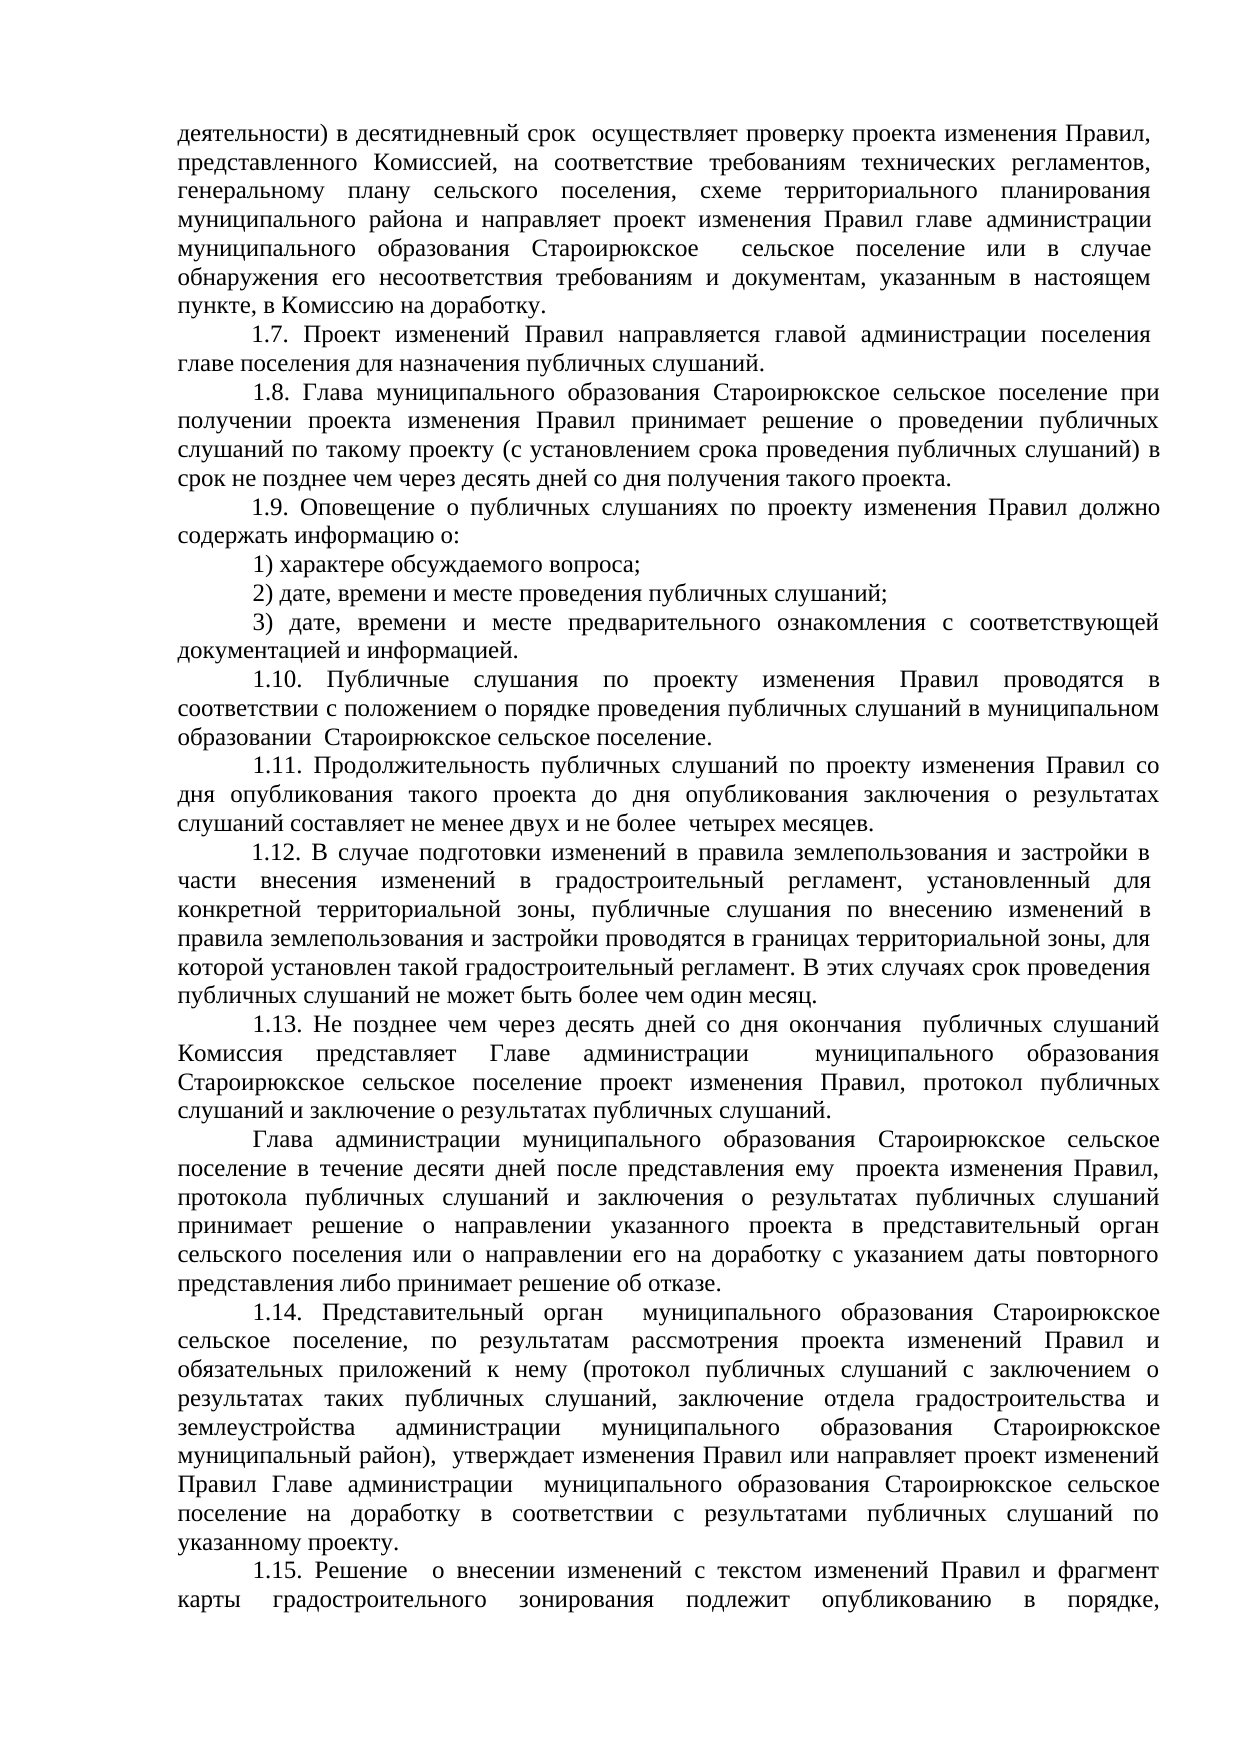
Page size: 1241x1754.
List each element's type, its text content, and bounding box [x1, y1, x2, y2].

text 1.8. Глава муниципального образования Староирюкское сельское поселение при получении проекта изменения Правил принимает решение о проведении публичных слушаний по такому проекту (с установлением срока проведения публичных слушаний) в срок не позднее чем через десять дней со дня получения такого проекта. [177, 377, 1160, 492]
text 1.9. Оповещение о публичных слушаниях по проекту изменения Правил должно содержать информацию о: [177, 492, 1160, 549]
text 1.14. Представительный орган муниципального образования Староирюкское сельское поселение, по результатам рассмотрения проекта изменений Правил и обязательных приложений к нему (протокол публичных слушаний с заключением о результатах таких публичных слушаний, заключение отдела градостроительства и землеустройства администрации муниципального образования Староирюкское муниципальный район), утверждает изменения Правил или направляет проект изменений Правил Главе администрации муниципального образования Староирюкское сельское поселение на доработку в соответствии с результатами публичных слушаний по указанному проекту. [177, 1297, 1160, 1556]
text 1.7. Проект изменений Правил направляется главой администрации поселения главе поселения для назначения публичных слушаний. [177, 319, 1152, 377]
text 3) дате, времени и месте предварительного ознакомления с соответствующей документацией и информацией. [177, 607, 1160, 664]
text 2) дате, времени и месте проведения публичных слушаний; [177, 578, 1160, 607]
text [177, 1556, 1160, 1613]
text 1.12. В случае подготовки изменений в правила землепользования и застройки в части внесения изменений в градостроительный регламент, установленный для конкретной территориальной зоны, публичные слушания по внесению изменений в правила землепользования и застройки проводятся в границах территориальной зоны, для которой установлен такой градостроительный регламент. В этих случаях срок проведения публичных слушаний не может быть более чем один месяц. [177, 837, 1152, 1009]
text 1.13. Не позднее чем через десять дней со дня окончания публичных слушаний Комиссия представляет Главе администрации муниципального образования Староирюкское сельское поселение проект изменения Правил, протокол публичных слушаний и заключение о результатах публичных слушаний. [177, 1009, 1160, 1124]
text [177, 118, 1152, 319]
text 1.10. Публичные слушания по проекту изменения Правил проводятся в соответствии с положением о порядке проведения публичных слушаний в муниципальном образовании Староирюкское сельское поселение. [177, 664, 1160, 751]
text 1.11. Продолжительность публичных слушаний по проекту изменения Правил со дня опубликования такого проекта до дня опубликования заключения о результатах слушаний составляет не менее двух и не более четырех месяцев. [177, 751, 1160, 837]
text 1) характере обсуждаемого вопроса; [177, 549, 1160, 578]
text Глава администрации муниципального образования Староирюкское сельское поселение в течение десяти дней после представления ему проекта изменения Правил, протокола публичных слушаний и заключения о результатах публичных слушаний принимает решение о направлении указанного проекта в представительный орган сельского поселения или о направлении его на доработку с указанием даты повторного представления либо принимает решение об отказе. [177, 1124, 1160, 1297]
